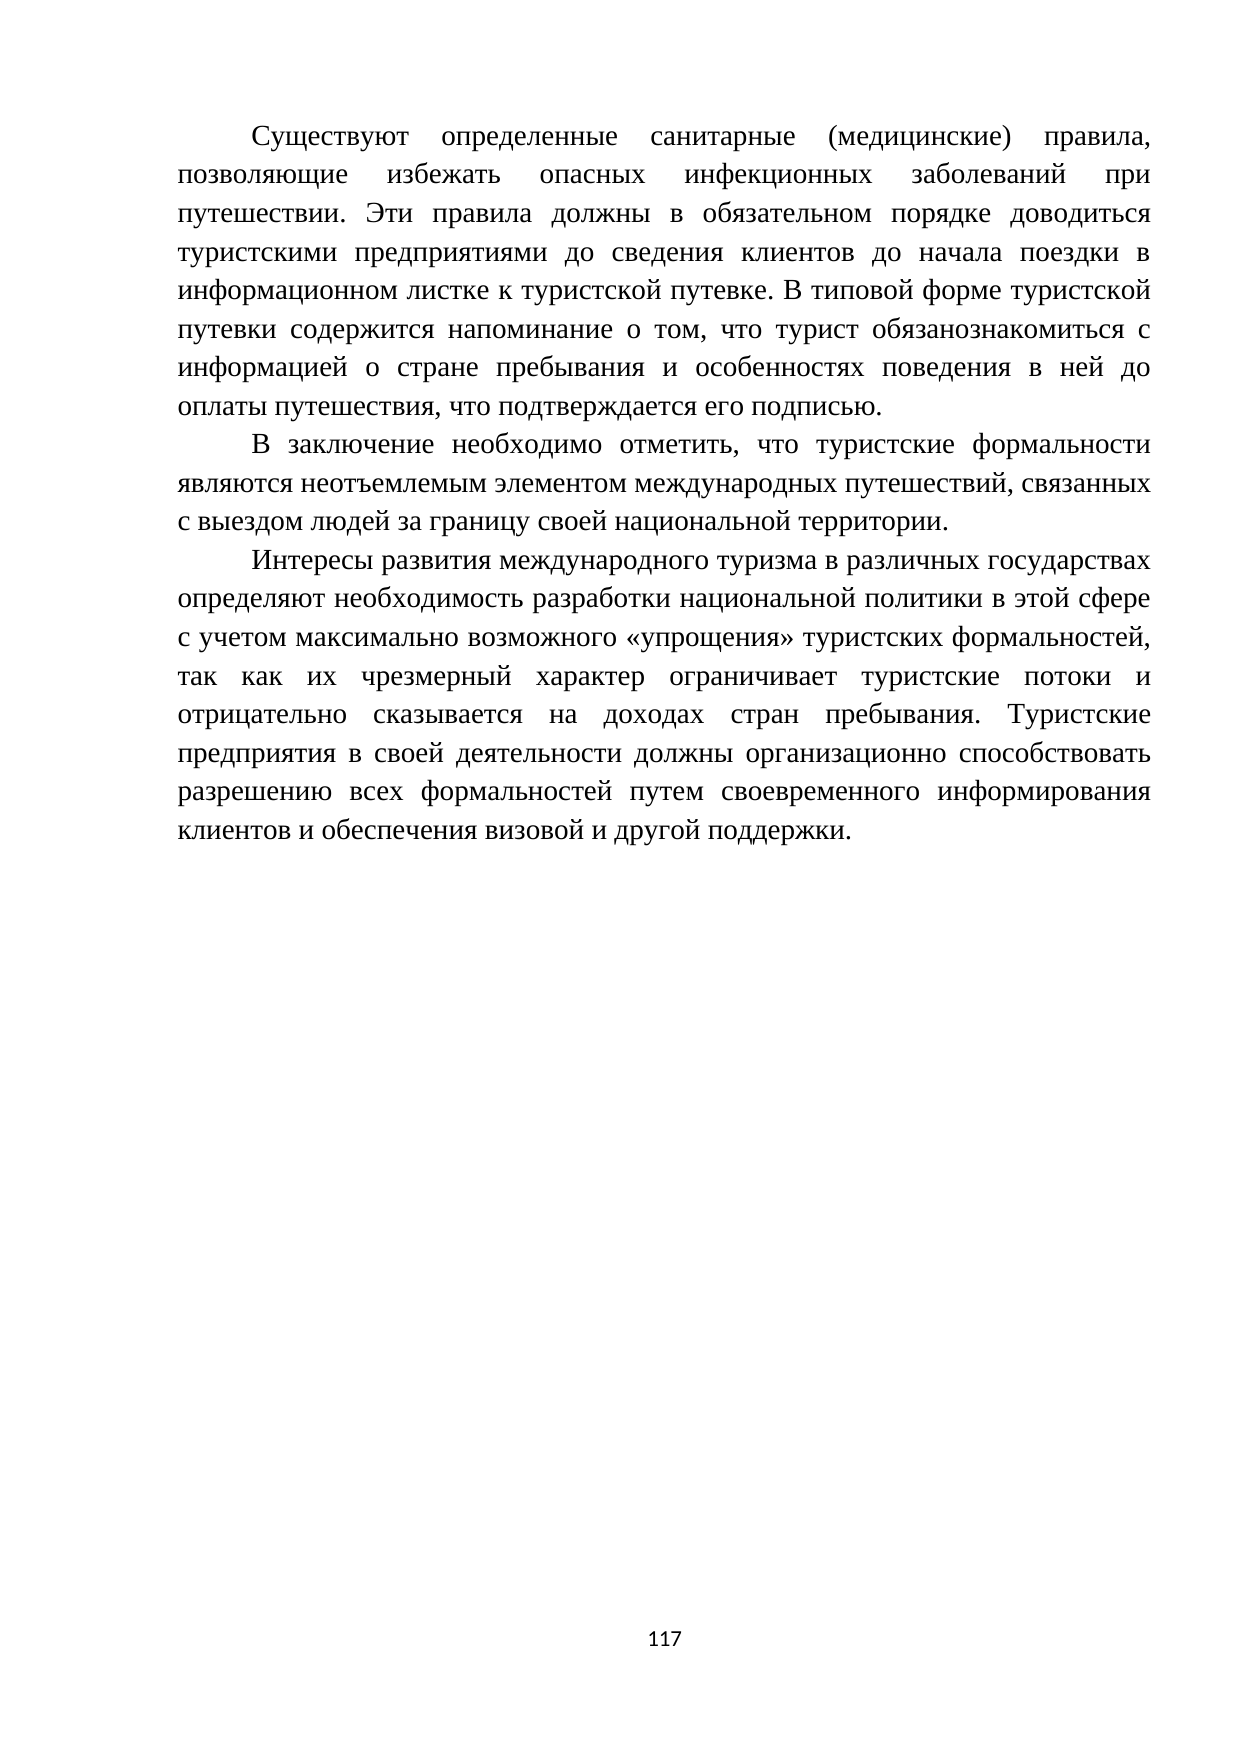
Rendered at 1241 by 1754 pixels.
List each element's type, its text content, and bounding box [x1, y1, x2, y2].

list Существуют определенные санитарные (медицинские) правила, позволяющие избежать опасных инфекционных заболеваний при путешествии. Эти правила должны в обязательном порядке доводиться туристскими предприятиями до сведения клиентов до начала поездки в информационном листке к туристской путевке. В типовой форме туристской путевки содержится напоминание о том, что турист обязанознакомиться с информацией о стране пребывания и особенностях поведения в ней до оплаты путешествия, что подтверждается его подписью. [177, 118, 1152, 421]
list Интересы развития международного туризма в различных государствах определяют необходимость разработки национальной политики в этой сфере с учетом максимально возможного «упрощения» туристских формальностей, так как их чрезмерный характер ограничивает туристские потоки и отрицательно сказывается на доходах стран пребывания. Туристские предприятия в своей деятельности должны организационно способствовать разрешению всех формальностей путем своевременного информирования клиентов и обеспечения визовой и другой поддержки. [177, 542, 1152, 845]
list В заключение необходимо отметить, что туристские формальности являются неотъемлемым элементом международных путешествий, связанных с выездом людей за границу своей национальной территории. [177, 426, 1152, 537]
